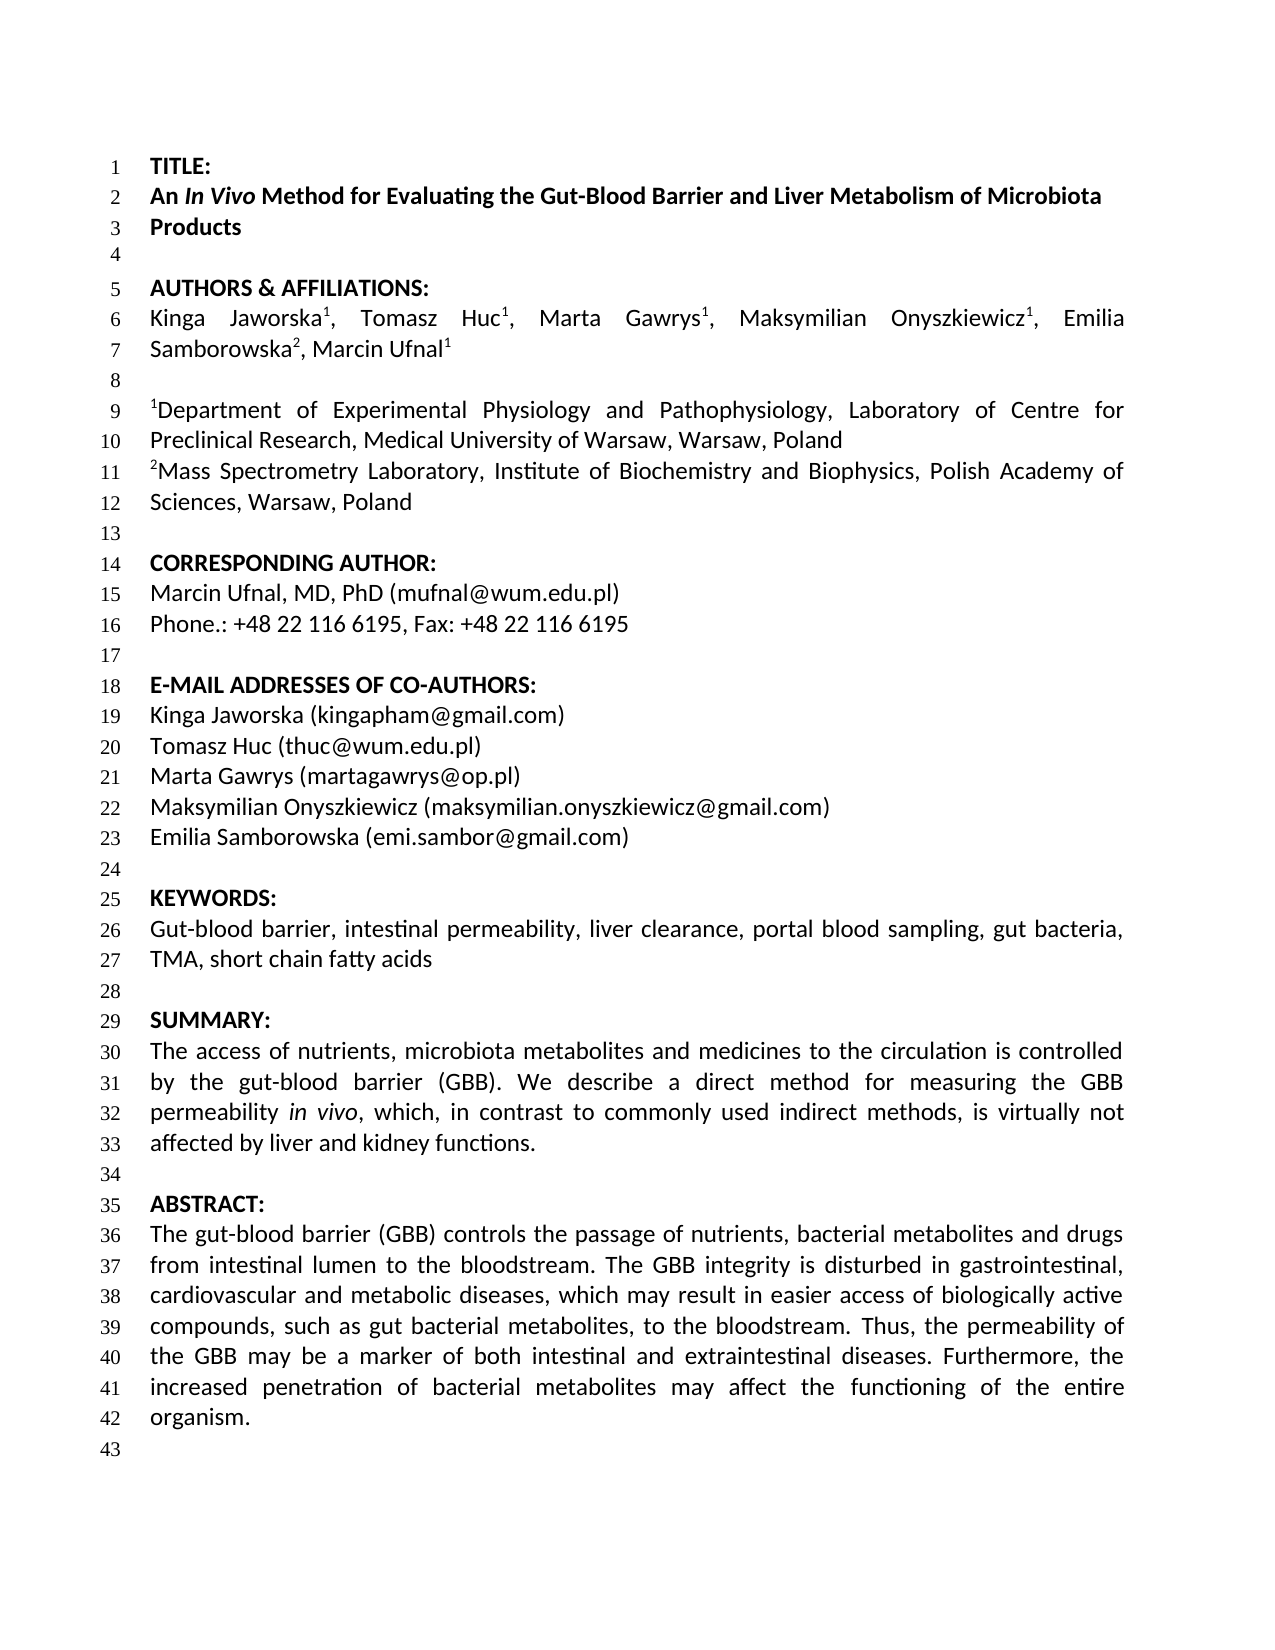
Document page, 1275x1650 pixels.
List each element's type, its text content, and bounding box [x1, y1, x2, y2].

text TITLE: [150, 150, 1125, 181]
text AUTHORS & AFFILIATIONS: [150, 272, 1125, 303]
text KEYWORDS: [150, 882, 1125, 913]
text The gut-blood barrier (GBB) controls the passage of nutrients, bacterial metabolites and drugs from intestinal lumen to the bloodstream. The GBB integrity is disturbed in gastrointestinal, cardiovascular and metabolic diseases, which may result in easier access of biologically active compounds, such as gut bacterial metabolites, to the bloodstream. Thus, the permeability of the GBB may be a marker of both intestinal and extraintestinal diseases. Furthermore, the increased penetration of bacterial metabolites may affect the functioning of the entire organism. [150, 1218, 1125, 1432]
text ABSTRACT: [150, 1188, 1125, 1218]
text 2Mass Spectrometry Laboratory, Institute of Biochemistry and Biophysics, Polish Academy of Sciences, Warsaw, Poland [150, 455, 1125, 516]
text Tomasz Huc (thuc@wum.edu.pl) [150, 730, 1125, 760]
text 1Department of Experimental Physiology and Pathophysiology, Laboratory of Centre for Preclinical Research, Medical University of Warsaw, Warsaw, Poland [150, 394, 1125, 455]
text Phone.: +48 22 116 6195, Fax: +48 22 116 6195 [150, 608, 1125, 638]
text SUMMARY: [150, 1004, 1125, 1035]
text Emilia Samborowska (emi.sambor@gmail.com) [150, 821, 1125, 852]
text Maksymilian Onyszkiewicz (maksymilian.onyszkiewicz@gmail.com) [150, 791, 1125, 821]
text The access of nutrients, microbiota metabolites and medicines to the circulation is controlled by the gut-blood barrier (GBB). We describe a direct method for measuring the GBB permeability in vivo, which, in contrast to commonly used indirect methods, is virtually not affected by liver and kidney functions. [150, 1035, 1125, 1157]
text An In Vivo Method for Evaluating the Gut-Blood Barrier and Liver Metabolism of Microbiota Products [150, 181, 1125, 242]
text CORRESPONDING AUTHOR: [150, 547, 1125, 577]
text Marta Gawrys (martagawrys@op.pl) [150, 760, 1125, 791]
text E-MAIL ADDRESSES OF CO-AUTHORS: [150, 669, 1125, 699]
text Kinga Jaworska1, Tomasz Huc1, Marta Gawrys1, Maksymilian Onyszkiewicz1, Emilia Samborowska2, Marcin Ufnal1 [150, 303, 1125, 364]
text Marcin Ufnal, MD, PhD (mufnal@wum.edu.pl) [150, 577, 1125, 608]
text Kinga Jaworska (kingapham@gmail.com) [150, 699, 1125, 730]
text Gut-blood barrier, intestinal permeability, liver clearance, portal blood sampling, gut bacteria, TMA, short chain fatty acids [150, 913, 1125, 974]
